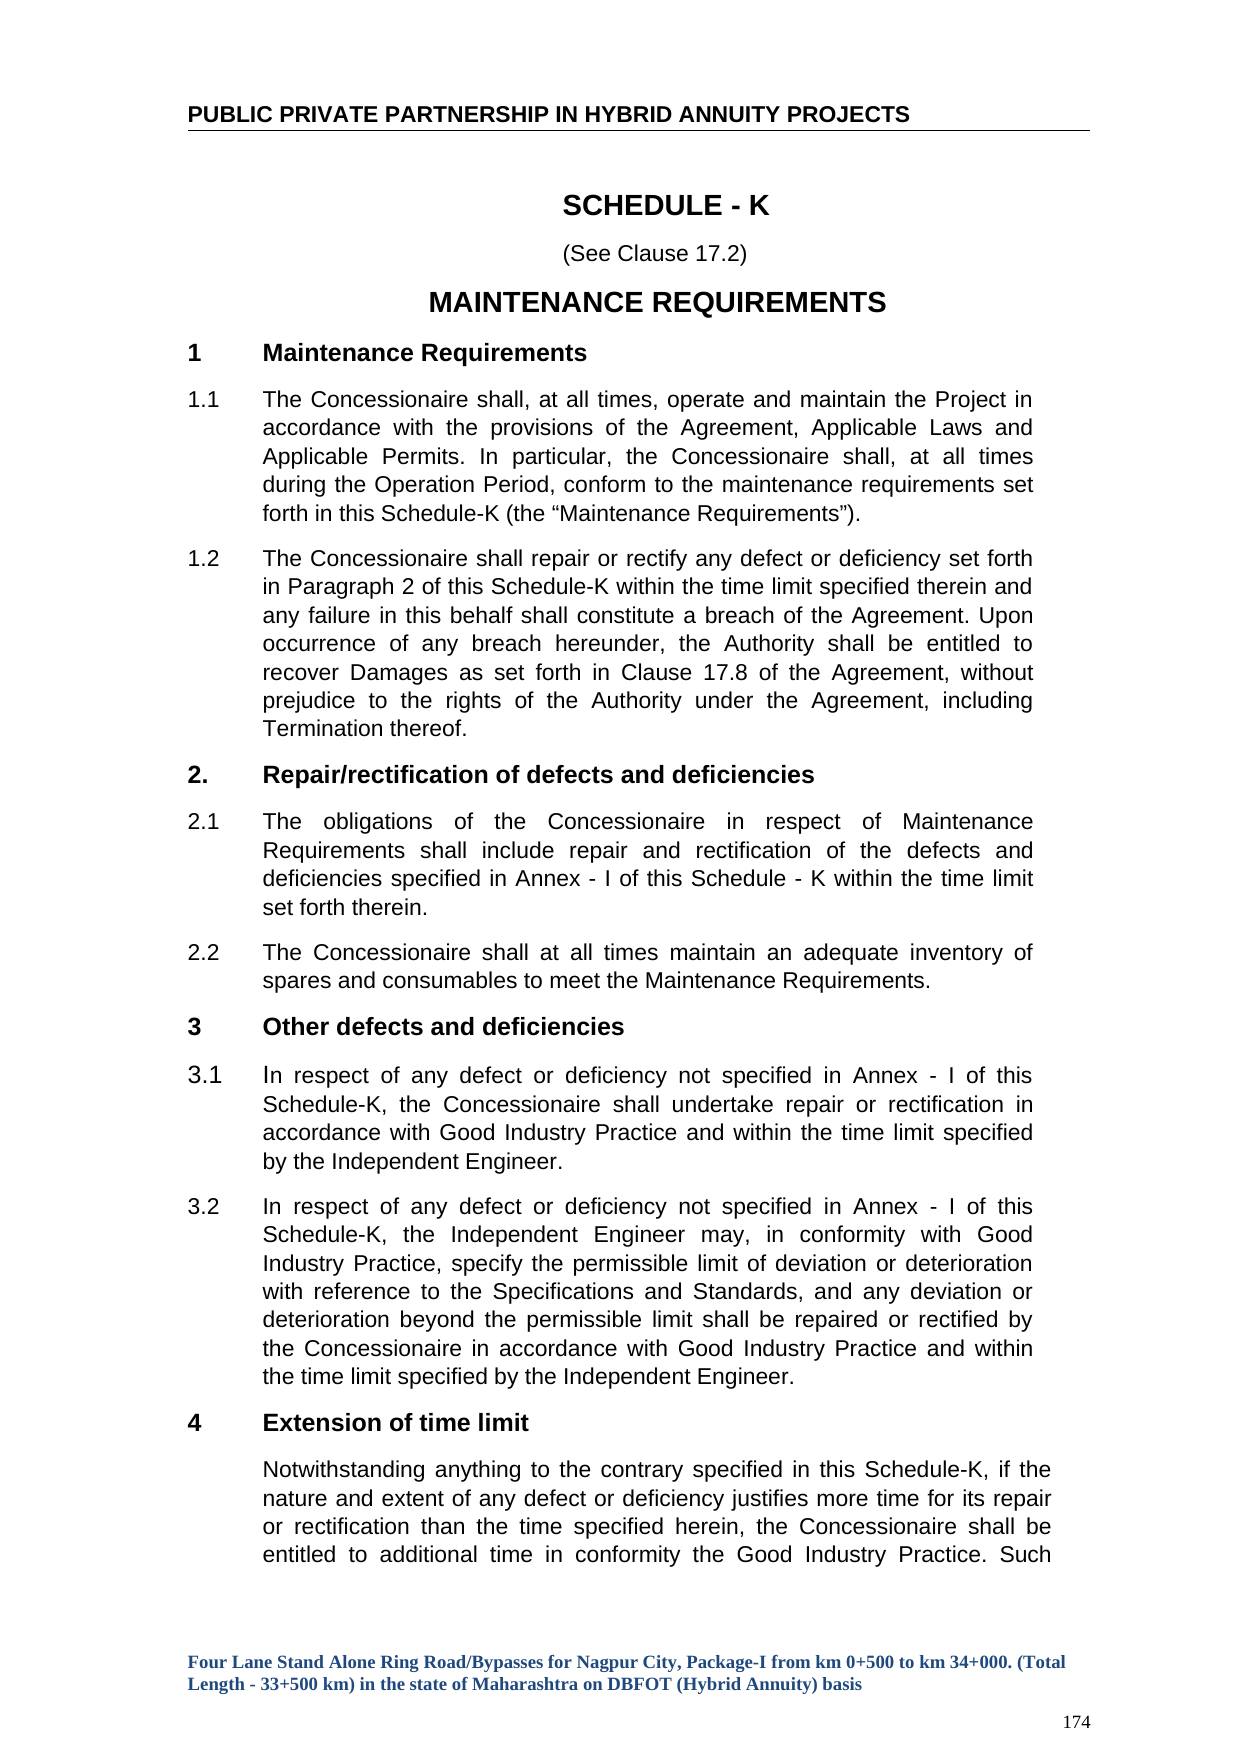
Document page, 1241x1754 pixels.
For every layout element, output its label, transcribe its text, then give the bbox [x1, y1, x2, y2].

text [262, 1456, 1053, 1568]
text 1.1 The Concessionaire shall, at all times, operate and maintain the Project in accordance with the provisions of the Agreement, Applicable Laws and Applicable Permits. In particular, the Concessionaire shall, at all times during the Operation Period, conform to the maintenance requirements set forth in this Schedule-K (the “Maintenance Requirements”). [187, 386, 1034, 526]
text 4 Extension of time limit [187, 1408, 1034, 1437]
text SCHEDULE - K [562, 187, 1090, 221]
text 3.1 In respect of any defect or deficiency not specified in Annex - I of this Schedule-K, the Concessionaire shall undertake repair or rectification in accordance with Good Industry Practice and within the time limit specified by the Independent Engineer. [187, 1060, 1034, 1174]
text 1 Maintenance Requirements [187, 338, 1053, 367]
text 2.1 The obligations of the Concessionaire in respect of Maintenance Requirements shall include repair and rectification of the defects and deficiencies specified in Annex - I of this Schedule - K within the time limit set forth therein. [187, 808, 1034, 920]
text 3 Other defects and deficiencies [187, 1012, 1034, 1041]
text (See Clause 17.2) [487, 240, 1053, 267]
text 1.2 The Concessionaire shall repair or rectify any defect or deficiency set forth in Paragraph 2 of this Schedule-K within the time limit specified therein and any failure in this behalf shall constitute a breach of the Agreement. Upon occurrence of any breach hereunder, the Authority shall be entitled to recover Damages as set forth in Clause 17.8 of the Agreement, without prejudice to the rights of the Authority under the Agreement, including Termination thereof. [187, 545, 1034, 742]
text 2.2 The Concessionaire shall at all times maintain an adequate inventory of spares and consumables to meet the Maintenance Requirements. [187, 939, 1034, 993]
text MAINTENANCE REQUIREMENTS [187, 285, 1053, 319]
text 3.2 In respect of any defect or deficiency not specified in Annex - I of this Schedule-K, the Independent Engineer may, in conformity with Good Industry Practice, specify the permissible limit of deviation or deterioration with reference to the Specifications and Standards, and any deviation or deterioration beyond the permissible limit shall be repaired or rectified by the Concessionaire in accordance with Good Industry Practice and within the time limit specified by the Independent Engineer. [187, 1193, 1034, 1390]
text 2. Repair/rectification of defects and deficiencies [187, 761, 1034, 789]
